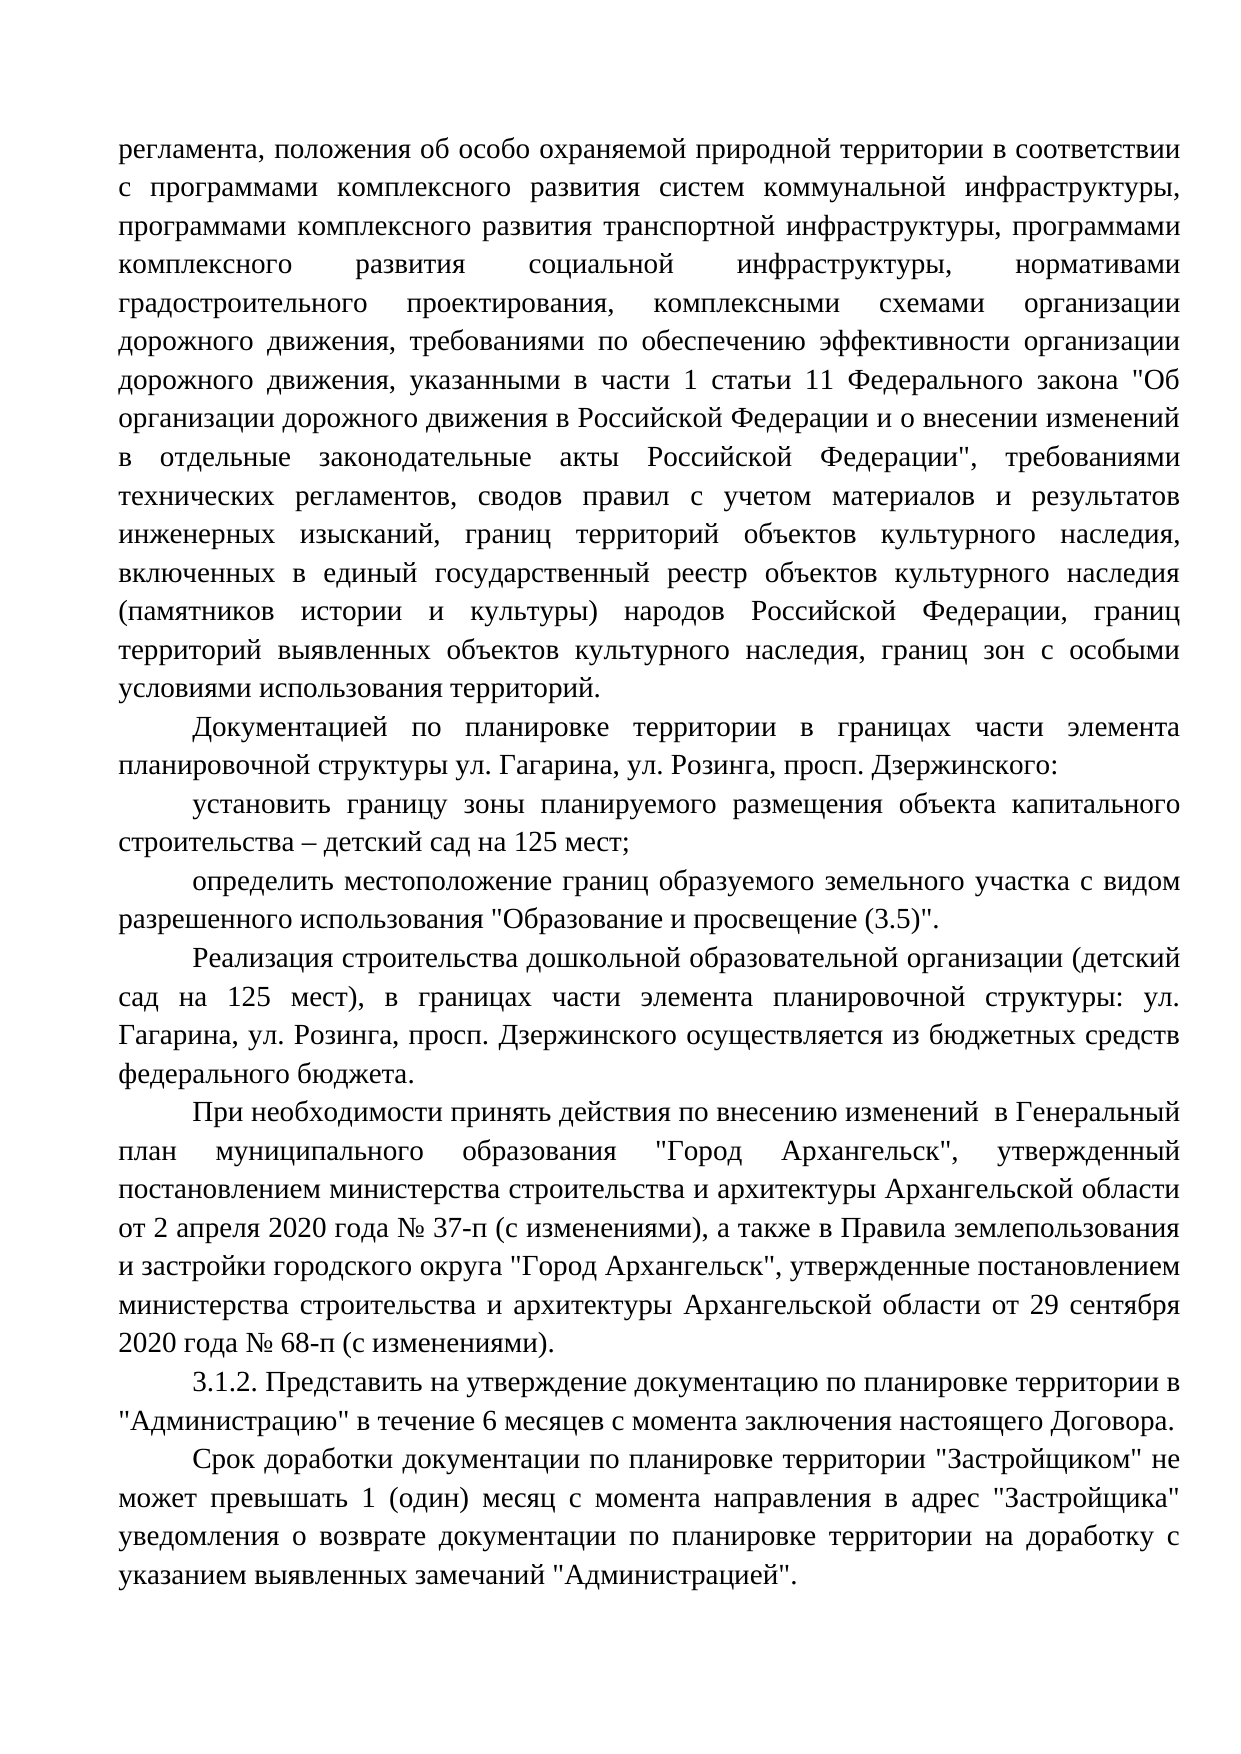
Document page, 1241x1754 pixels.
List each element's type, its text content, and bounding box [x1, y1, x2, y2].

text 3.1.2. Представить на утверждение документацию по планировке территории в "Администрацию" в течение 6 месяцев с момента заключения настоящего Договора. [118, 1364, 1181, 1436]
text установить границу зоны планируемого размещения объекта капитального строительства – детский сад на 125 мест; [118, 786, 1181, 858]
text При необходимости принять действия по внесению изменений в Генеральный план муниципального образования "Город Архангельск", утвержденный постановлением министерства строительства и архитектуры Архангельской области от 2 апреля 2020 года № 37-п (с изменениями), а также в Правила землепользования и застройки городского округа "Город Архангельск", утвержденные постановлением министерства строительства и архитектуры Архангельской области от 29 сентября 2020 года № 68-п (с изменениями). [118, 1094, 1181, 1359]
text определить местоположение границ образуемого земельного участка с видом разрешенного использования "Образование и просвещение (3.5)". [118, 863, 1181, 935]
text Срок доработки документации по планировке территории "Застройщиком" не может превышать 1 (один) месяц с момента направления в адрес "Застройщика" уведомления о возврате документации по планировке территории на доработку с указанием выявленных замечаний "Администрацией". [118, 1441, 1181, 1590]
text Документацией по планировке территории в границах части элемента планировочной структуры ул. Гагарина, ул. Розинга, просп. Дзержинского: [118, 709, 1181, 781]
text Реализация строительства дошкольной образовательной организации (детский сад на 125 мест), в границах части элемента планировочной структуры: ул. Гагарина, ул. Розинга, просп. Дзержинского осуществляется из бюджетных средств федерального бюджета. [118, 940, 1181, 1089]
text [118, 131, 1181, 704]
